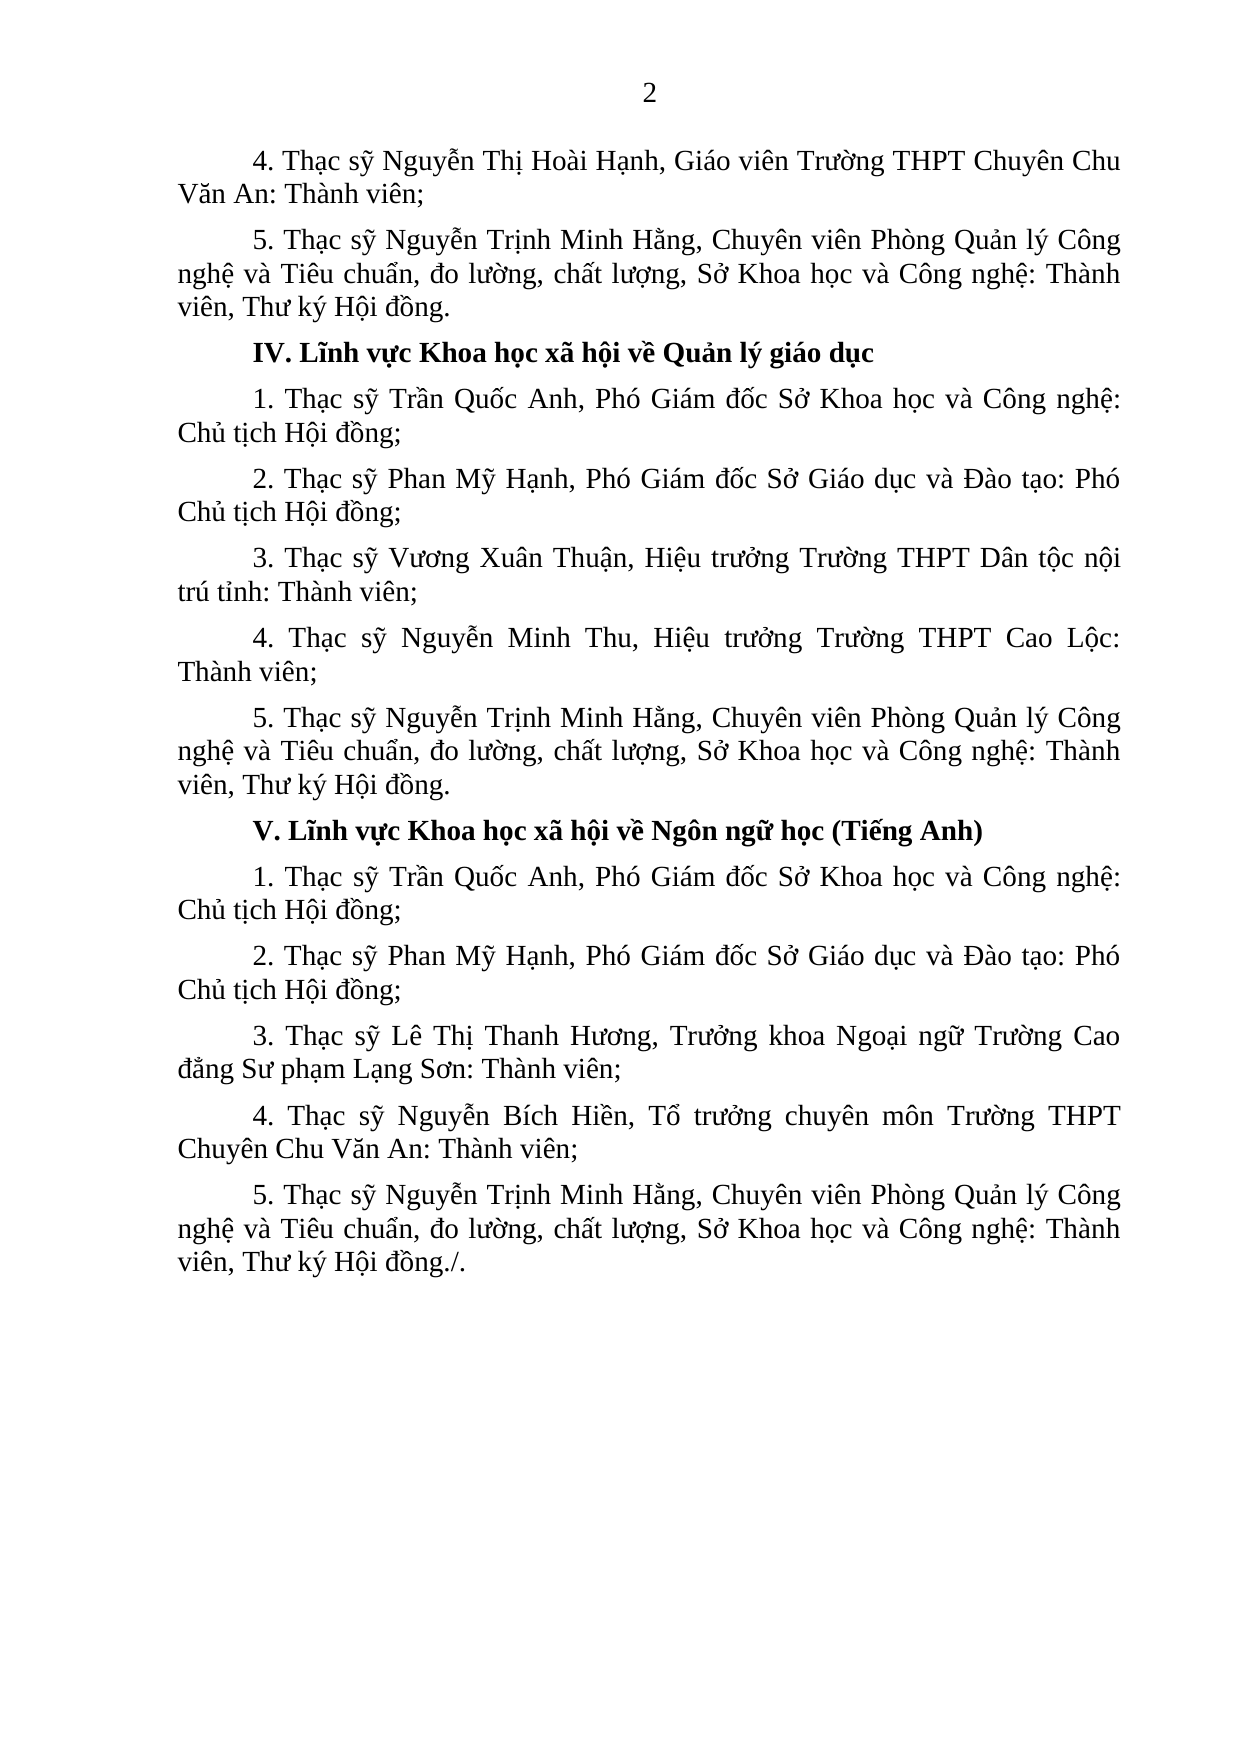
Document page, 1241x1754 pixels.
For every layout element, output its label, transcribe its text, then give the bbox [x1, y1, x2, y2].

text V. Lĩnh vực Khoa học xã hội về Ngôn ngữ học (Tiếng Anh) [177, 813, 1122, 846]
text 2. Thạc sỹ Phan Mỹ Hạnh, Phó Giám đốc Sở Giáo dục và Đào tạo: Phó Chủ tịch Hội đồng; [177, 461, 1122, 528]
text 4. Thạc sỹ Nguyễn Thị Hoài Hạnh, Giáo viên Trường THPT Chuyên Chu Văn An: Thành viên; [177, 143, 1122, 210]
text 5. Thạc sỹ Nguyễn Trịnh Minh Hằng, Chuyên viên Phòng Quản lý Công nghệ và Tiêu chuẩn, đo lường, chất lượng, Sở Khoa học và Công nghệ: Thành viên, Thư ký Hội đồng./. [177, 1177, 1122, 1278]
text 4. Thạc sỹ Nguyễn Bích Hiền, Tổ trưởng chuyên môn Trường THPT Chuyên Chu Văn An: Thành viên; [177, 1098, 1122, 1165]
text 2. Thạc sỹ Phan Mỹ Hạnh, Phó Giám đốc Sở Giáo dục và Đào tạo: Phó Chủ tịch Hội đồng; [177, 938, 1122, 1006]
text 1. Thạc sỹ Trần Quốc Anh, Phó Giám đốc Sở Khoa học và Công nghệ: Chủ tịch Hội đồng; [177, 859, 1122, 926]
text IV. Lĩnh vực Khoa học xã hội về Quản lý giáo dục [177, 335, 1122, 369]
text 1. Thạc sỹ Trần Quốc Anh, Phó Giám đốc Sở Khoa học và Công nghệ: Chủ tịch Hội đồng; [177, 381, 1122, 448]
text 4. Thạc sỹ Nguyễn Minh Thu, Hiệu trưởng Trường THPT Cao Lộc: Thành viên; [177, 620, 1122, 687]
text 3. Thạc sỹ Lê Thị Thanh Hương, Trưởng khoa Ngoại ngữ Trường Cao đẳng Sư phạm Lạng Sơn: Thành viên; [177, 1018, 1122, 1085]
text 3. Thạc sỹ Vương Xuân Thuận, Hiệu trưởng Trường THPT Dân tộc nội trú tỉnh: Thành viên; [177, 541, 1122, 608]
